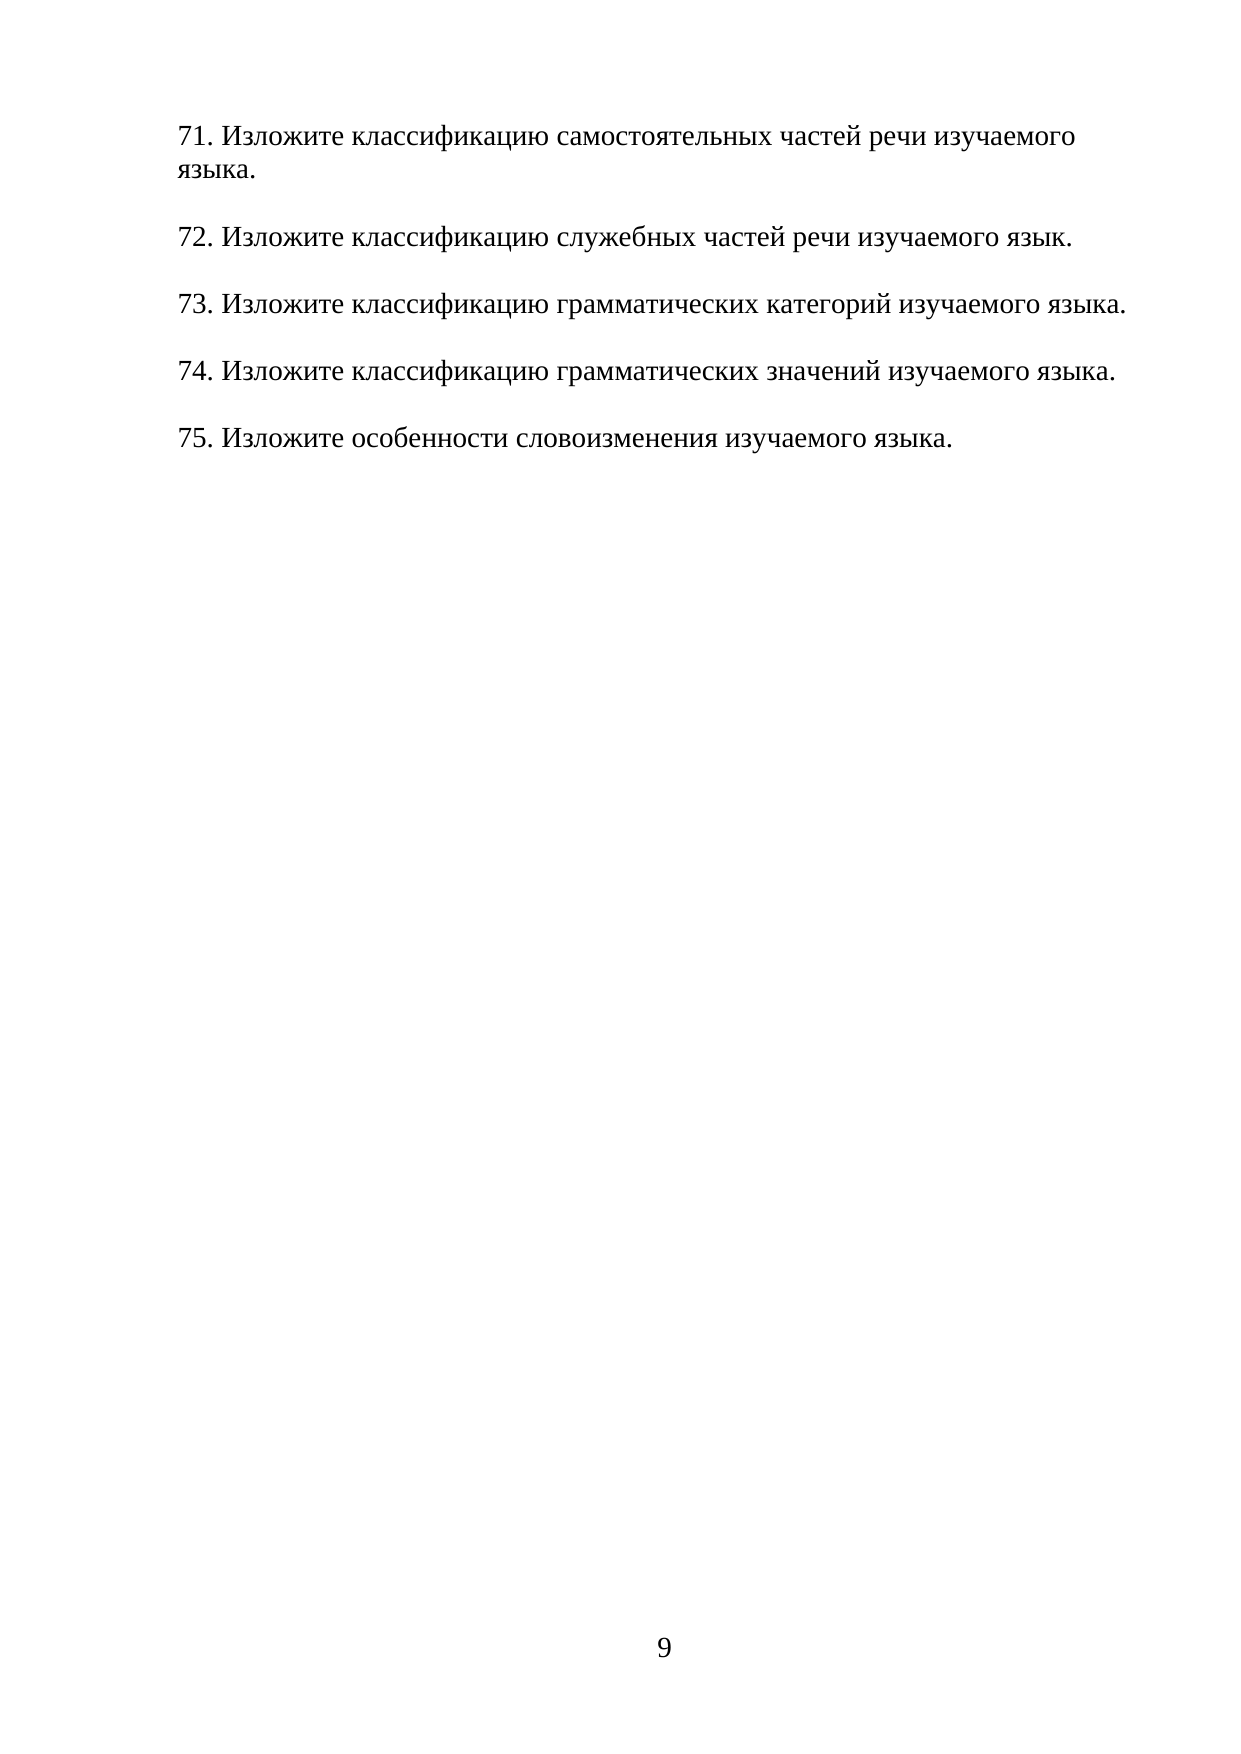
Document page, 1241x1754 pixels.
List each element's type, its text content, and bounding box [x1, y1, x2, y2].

text 72. Изложите классификацию служебных частей речи изучаемого язык. [177, 219, 1152, 252]
text 73. Изложите классификацию грамматических категорий изучаемого языка. [177, 286, 1152, 319]
text 71. Изложите классификацию самостоятельных частей речи изучаемого языка. [177, 118, 1152, 185]
text 75. Изложите особенности словоизменения изучаемого языка. [177, 420, 1152, 453]
text 74. Изложите классификацию грамматических значений изучаемого языка. [177, 353, 1152, 386]
